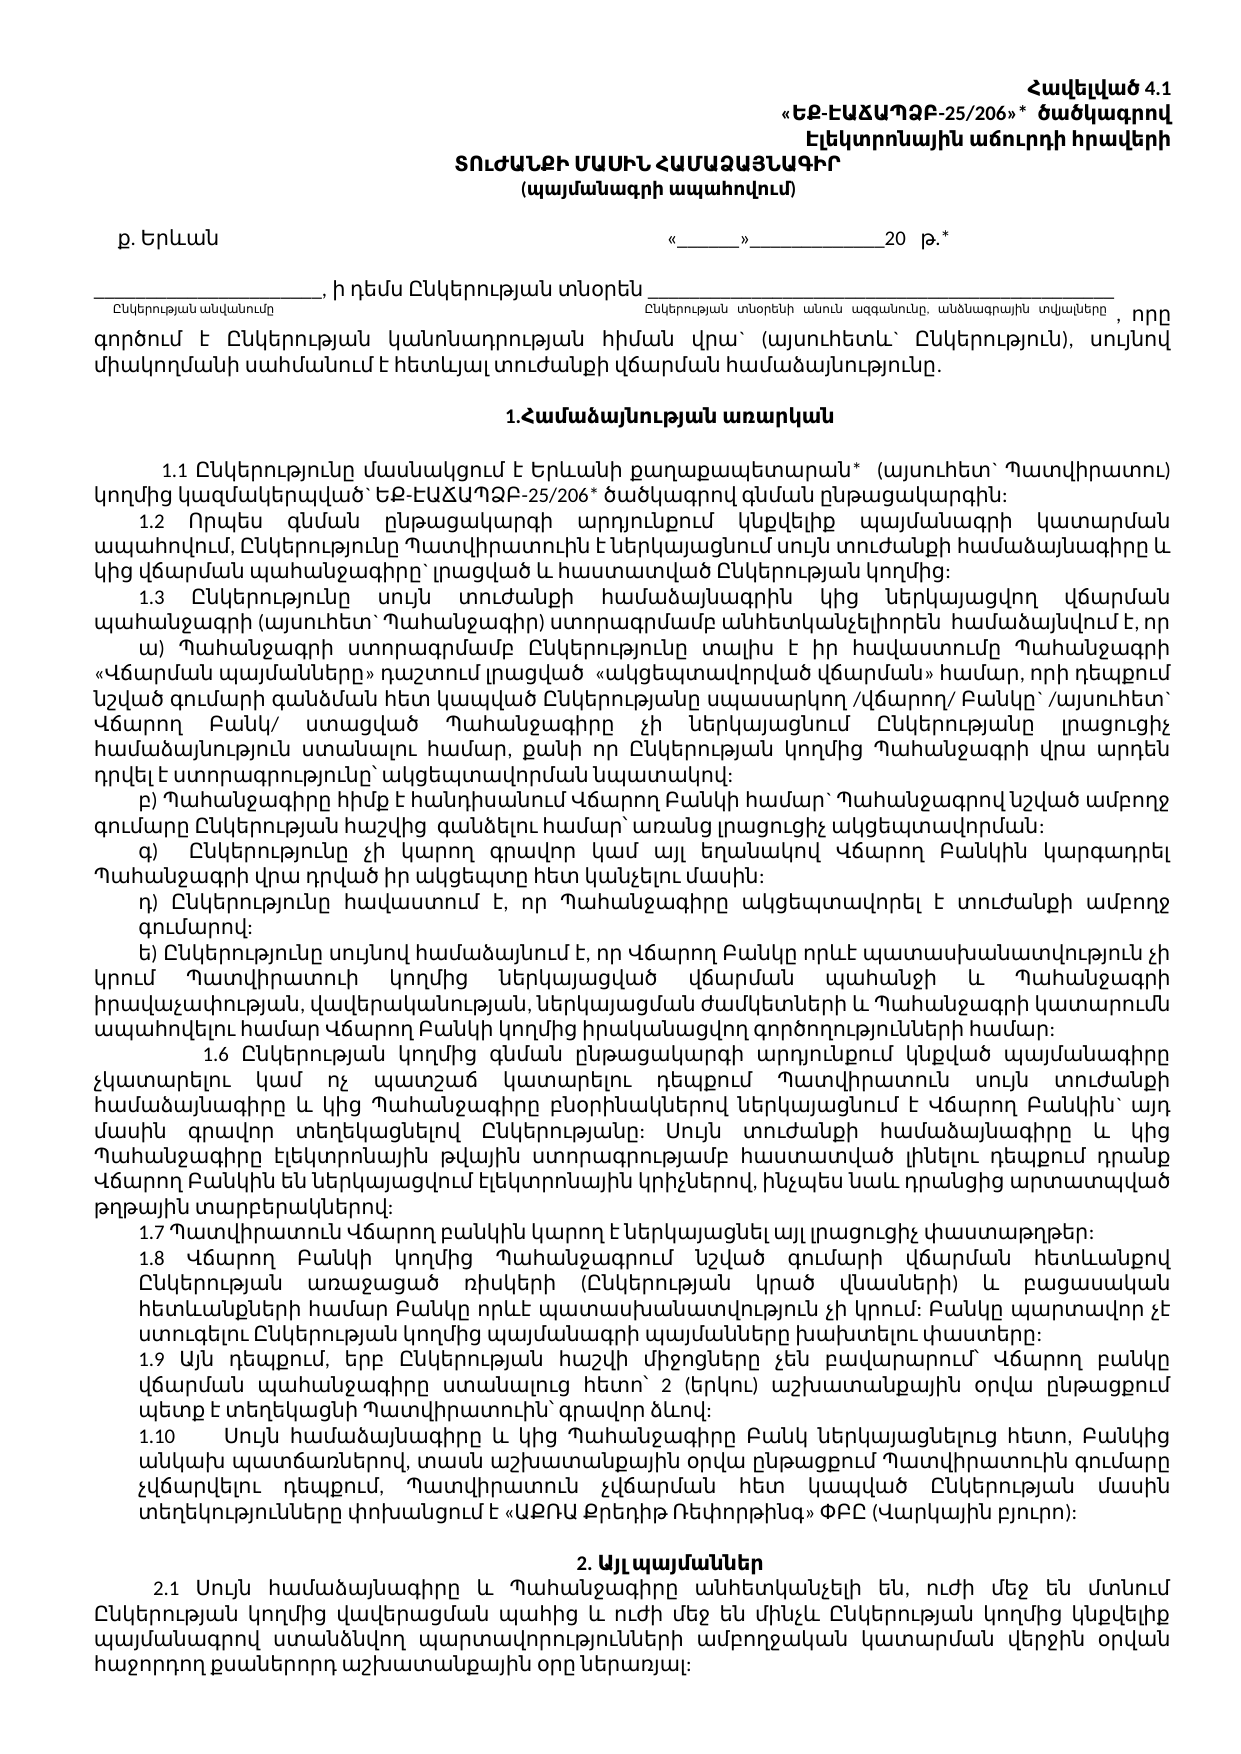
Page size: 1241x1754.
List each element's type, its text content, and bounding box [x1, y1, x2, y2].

text 1.2 Որպես գնման ընթացակարգի արդյունքում կնքվելիք պայմանագրի կատարման ապահովում, Ընկերությունը Պատվիրատուին է ներկայացնում սույն տուժանքի համաձայնագիրը և կից վճարման պահանջագիրը` լրացված և հաստատված Ընկերության կողմից: [94, 508, 1171, 584]
text ա) Պահանջագրի ստորագրմամբ Ընկերությունը տալիս է իր հավաստումը Պահանջագրի «Վճարման պայմանները» դաշտում լրացված «ակցեպտավորված վճարման» համար, որի դեպքում նշված գումարի գանձման հետ կապված Ընկերությանը սպասարկող /վճարող/ Բանկը` /այսուհետ` Վճարող Բանկ/ ստացված Պահանջագիրը չի ներկայացնում Ընկերությանը լրացուցիչ համաձայնություն ստանալու համար, քանի որ Ընկերության կողմից Պահանջագրի վրա արդեն դրվել է ստորագրությունը՝ ակցեպտավորման նպատակով: [94, 635, 1171, 787]
text 1.9 Այն դեպքում, երբ Ընկերության հաշվի միջոցները չեն բավարարում՝ Վճարող բանկը վճարման պահանջագիրը ստանալուց հետո՝ 2 (երկու) աշխատանքային օրվա ընթացքում պետք է տեղեկացնի Պատվիրատուին՝ գրավոր ձևով: [138, 1347, 1171, 1423]
text դ) Ընկերությունը հավաստում է, որ Պահանջագիրը ակցեպտավորել է տուժանքի ամբողջ գումարով: [138, 889, 1171, 940]
text 1.Համաձայնության առարկան [169, 403, 1171, 428]
text 2.1 Սույն համաձայնագիրը և Պահանջագիրը անհետկանչելի են, ուժի մեջ են մտնում Ընկերության կողմից վավերացման պահից և ուժի մեջ են մինչև Ընկերության կողմից կնքվելիք պայմանագրով ստանձնվող պարտավորությունների ամբողջական կատարման վերջին օրվան հաջորդող քսաներորդ աշխատանքային օրը ներառյալ: [94, 1575, 1171, 1677]
text Էլեկտրոնային աճուրդի հրավերի [94, 126, 1171, 151]
text ք. Երևան «______»_____________20 թ.* [94, 225, 1171, 250]
text բ) Պահանջագիրը հիմք է հանդիսանում Վճարող Բանկի համար` Պահանջագրով նշված ամբողջ գումարը Ընկերության հաշվից գանձելու համար՝ առանց լրացուցիչ ակցեպտավորման: [94, 787, 1171, 838]
text ե) Ընկերությունը սույնով համաձայնում է, որ Վճարող Բանկը որևէ պատասխանատվություն չի կրում Պատվիրատուի կողմից ներկայացված վճարման պահանջի և Պահանջագրի իրավաչափության, վավերականության, ներկայացման ժամկետների և Պահանջագրի կատարումն ապահովելու համար Վճարող Բանկի կողմից իրականացվող գործողությունների համար: [94, 940, 1171, 1042]
text ______________________, ի դեմս Ընկերության տնօրեն _____________________________________________ [94, 276, 1171, 301]
text Հավելված 4.1 [94, 75, 1171, 100]
text 1.1 Ընկերությունը մասնակցում է Երևանի քաղաքապետարան* (այսուհետ` Պատվիրատու) կողմից կազմակերպված` ԵՔ-ԷԱՃԱՊՁԲ-25/206* ծածկագրով գնման ընթացակարգին: [94, 457, 1171, 508]
text 1.8 Վճարող Բանկի կողմից Պահանջագրում նշված գումարի վճարման հետևանքով Ընկերության առաջացած ռիսկերի (Ընկերության կրած վնասների) և բացասական հետևանքների համար Բանկը որևէ պատասխանատվություն չի կրում: Բանկը պարտավոր չէ ստուգելու Ընկերության կողմից պայմանագրի պայմանները խախտելու փաստերը: [138, 1245, 1171, 1347]
text Ընկերության անվանումը Ընկերության տնօրենի անուն ազգանունը, անձնագրային տվյալները , որը գործում է Ընկերության կանոնադրության հիման վրա` (այսուհետև` Ընկերություն), սույնով միակողմանի սահմանում է հետևյալ տուժանքի վճարման համաձայնությունը. [94, 301, 1171, 377]
text 1.6 Ընկերության կողմից գնման ընթացակարգի արդյունքում կնքված պայմանագիրը չկատարելու կամ ոչ պատշաճ կատարելու դեպքում Պատվիրատուն սույն տուժանքի համաձայնագիրը և կից Պահանջագիրը բնօրինակներով ներկայացնում է Վճարող Բանկին` այդ մասին գրավոր տեղեկացնելով Ընկերությանը: Սույն տուժանքի համաձայնագիրը և կից Պահանջագիրը էլեկտրոնային թվային ստորագրությամբ հաստատված լինելու դեպքում դրանք Վճարող Բանկին են ներկայացվում էլեկտրոնային կրիչներով, ինչպես նաև դրանցից արտատպված թղթային տարբերակներով: [94, 1042, 1171, 1219]
text (պայմանագրի ապահովում) [94, 177, 1171, 199]
text ՏՈւԺԱՆՔԻ ՄԱՍԻՆ ՀԱՄԱՁԱՅՆԱԳԻՐ [94, 151, 1171, 177]
text 2. Այլ պայմաններ [169, 1550, 1171, 1575]
text գ) Ընկերությունը չի կարող գրավոր կամ այլ եղանակով Վճարող Բանկին կարգադրել Պահանջագրի վրա դրված իր ակցեպտը հետ կանչելու մասին: [94, 838, 1171, 889]
text 1.3 Ընկերությունը սույն տուժանքի համաձայնագրին կից ներկայացվող վճարման պահանջագրի (այսուհետ` Պահանջագիր) ստորագրմամբ անհետկանչելիորեն համաձայնվում է, որ [94, 584, 1171, 635]
text 1.7 Պատվիրատուն Վճարող բանկին կարող է ներկայացնել այլ լրացուցիչ փաստաթղթեր: [138, 1219, 1171, 1245]
text 1.10 Սույն համաձայնագիրը և կից Պահանջագիրը Բանկ ներկայացնելուց հետո, Բանկից անկախ պատճառներով, տասն աշխատանքային օրվա ընթացքում Պատվիրատուին գումարը չվճարվելու դեպքում, Պատվիրատուն չվճարման հետ կապված Ընկերության մասին տեղեկությունները փոխանցում է «ԱՔՌԱ Քրեդիթ Ռեփորթինգ» ՓԲԸ (Վարկային բյուրո): [138, 1423, 1171, 1524]
text «ԵՔ-ԷԱՃԱՊՁԲ-25/206»* ծածկագրով [94, 100, 1171, 126]
